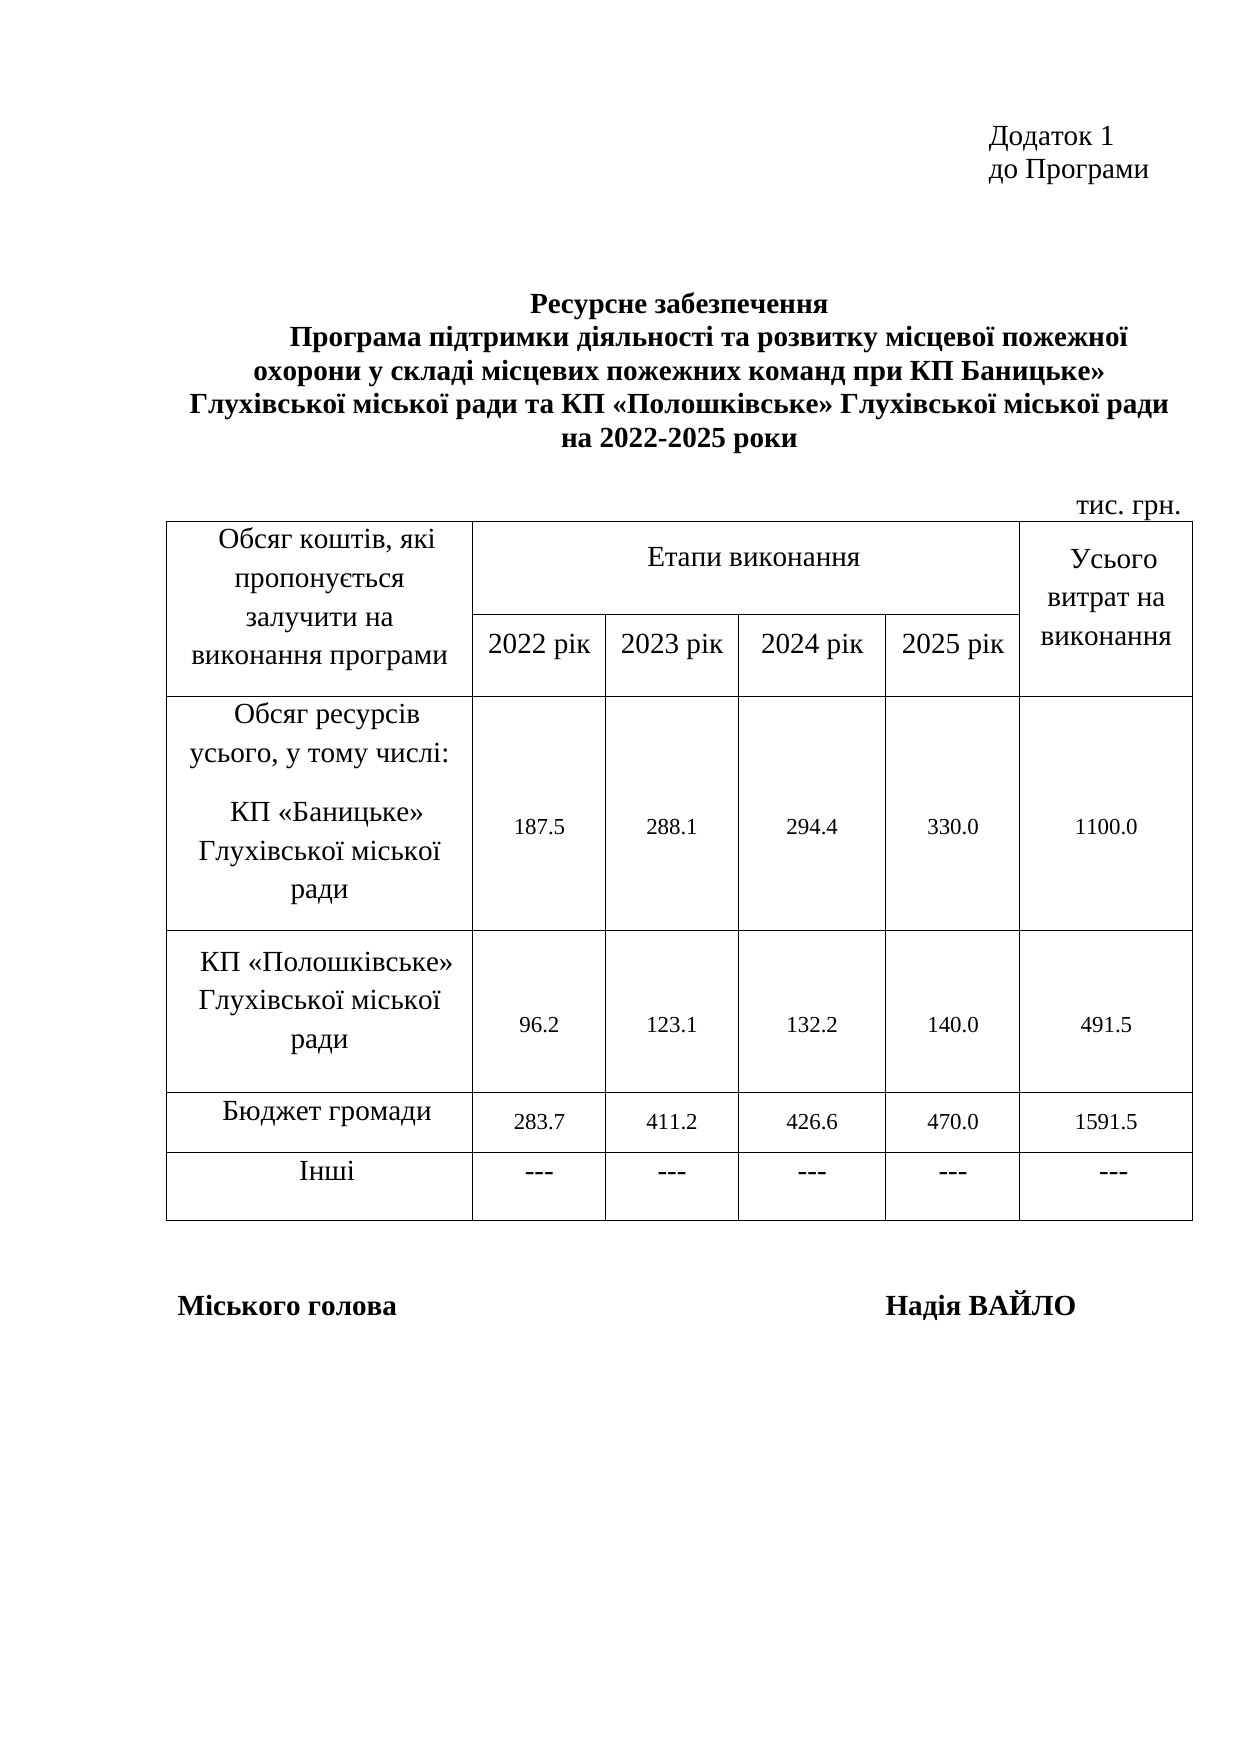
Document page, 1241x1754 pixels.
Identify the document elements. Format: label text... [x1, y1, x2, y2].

table_header Усього витрат на виконання [1020, 522, 1192, 696]
table_cell 491.5 [1020, 931, 1192, 1092]
table_cell 288.1 [606, 697, 738, 930]
text до Програми [915, 152, 1181, 185]
table_cell 294.4 [739, 697, 885, 930]
table_cell КП «Полошківське» Глухівської міської ради [167, 931, 472, 1092]
table_cell 470.0 [886, 1093, 1019, 1152]
table_cell Обсяг ресурсів усього, у тому числі: КП «Баницьке» Глухівської міської ради [167, 697, 472, 930]
text Додаток 1 [915, 118, 1181, 152]
table_cell 330.0 [886, 697, 1019, 930]
table_cell 283.7 [473, 1093, 605, 1152]
table_cell --- [886, 1153, 1019, 1220]
table_cell --- [473, 1153, 605, 1220]
table_cell 140.0 [886, 931, 1019, 1092]
text тис. грн. [177, 487, 1181, 521]
table_cell --- [606, 1153, 738, 1220]
table_cell 2025 рік [886, 615, 1019, 696]
table_cell 411.2 [606, 1093, 738, 1152]
text Міського голова Надія ВАЙЛО [177, 1288, 1181, 1322]
table_cell 187.5 [473, 697, 605, 930]
table_cell 132.2 [739, 931, 885, 1092]
table_cell 1100.0 [1020, 697, 1192, 930]
text Ресурсне забезпечення [177, 286, 1181, 319]
table_header Обсяг коштів, які пропонується залучити на виконання програми [167, 522, 472, 696]
table_cell Бюджет громади [167, 1093, 472, 1152]
table_header Етапи виконання [473, 522, 1019, 614]
table_cell 2022 рік [473, 615, 605, 696]
text Програма підтримки діяльності та розвитку місцевої пожежної охорони у складі місцевих пожежних команд при КП Баницьке» Глухівської міської ради та КП «Полошківське» Глухівської міської ради на 2022-2025 роки [177, 319, 1181, 453]
table_cell --- [1020, 1153, 1192, 1220]
table_cell 2023 рік [606, 615, 738, 696]
table_cell 426.6 [739, 1093, 885, 1152]
table_cell 96.2 [473, 931, 605, 1092]
table_cell 123.1 [606, 931, 738, 1092]
table_cell 2024 рік [739, 615, 885, 696]
table_cell Інші [167, 1153, 472, 1220]
table_cell --- [739, 1153, 885, 1220]
table_cell 1591.5 [1020, 1093, 1192, 1152]
